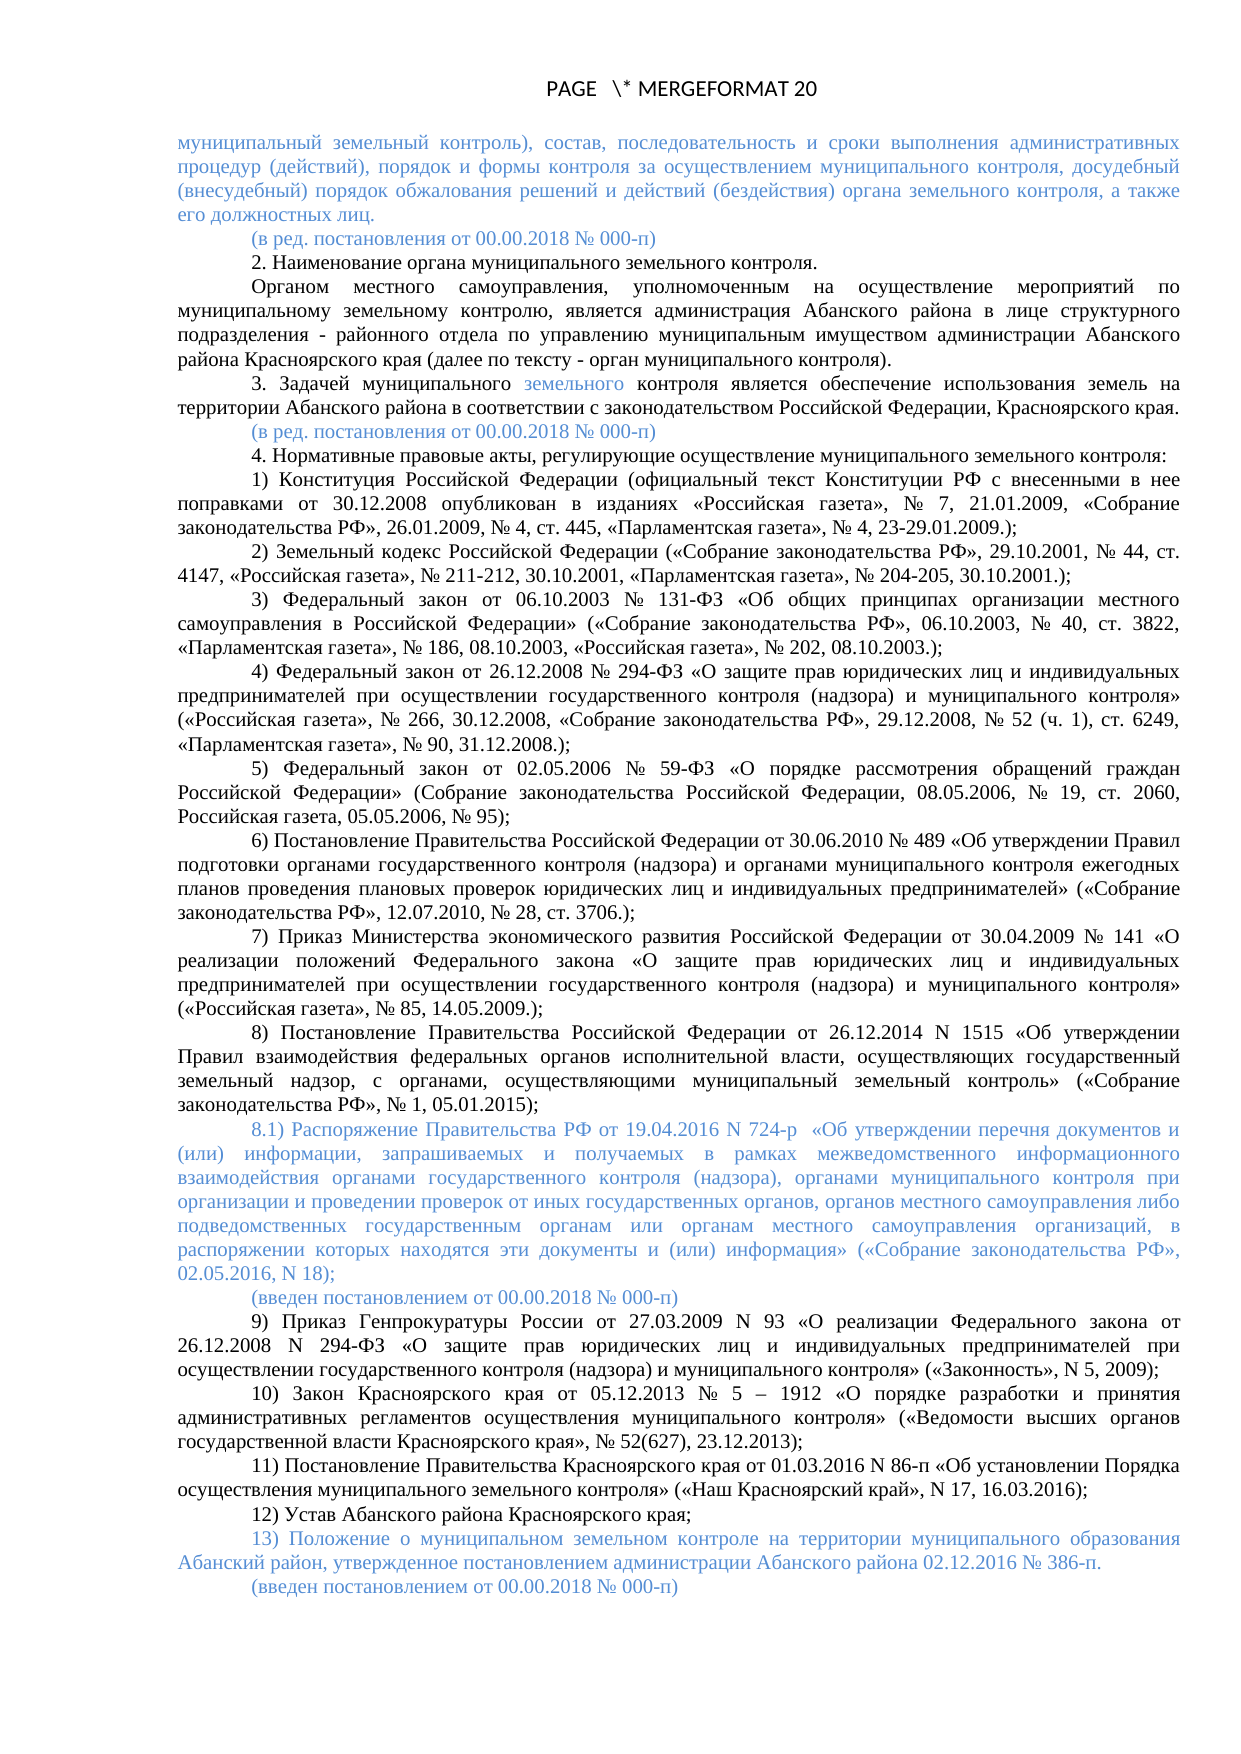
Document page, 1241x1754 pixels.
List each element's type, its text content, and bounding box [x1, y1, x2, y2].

text 4. Нормативные правовые акты, регулирующие осуществление муниципального земельного контроля: [177, 443, 1181, 467]
text 3. Задачей муниципального земельного контроля является обеспечение использования земель на территории Абанского района в соответствии с законодательством Российской Федерации, Красноярского края. [177, 371, 1181, 419]
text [177, 130, 1181, 226]
list 12) Устав Абанского района Красноярского края; [177, 1501, 1181, 1526]
text 1) Конституция Российской Федерации (официальный текст Конституции РФ с внесенными в нее поправками от 30.12.2008 опубликован в изданиях «Российская газета», № 7, 21.01.2009, «Собрание законодательства РФ», 26.01.2009, № 4, ст. 445, «Парламентская газета», № 4, 23-29.01.2009.); [177, 467, 1181, 539]
text 11) Постановление Правительства Красноярского края от 01.03.2016 N 86-п «Об установлении Порядка осуществления муниципального земельного контроля» («Наш Красноярский край», N 17, 16.03.2016); [177, 1453, 1181, 1501]
list 7) Приказ Министерства экономического развития Российской Федерации от 30.04.2009 № 141 «О реализации положений Федерального закона «О защите прав юридических лиц и индивидуальных предпринимателей при осуществлении государственного контроля (надзора) и муниципального контроля» («Российская газета», № 85, 14.05.2009.); [177, 924, 1181, 1020]
text 2) Земельный кодекс Российской Федерации («Собрание законодательства РФ», 29.10.2001, № 44, ст. 4147, «Российская газета», № 211-212, 30.10.2001, «Парламентская газета», № 204-205, 30.10.2001.); [177, 539, 1181, 587]
text 8) Постановление Правительства Российской Федерации от 26.12.2014 N 1515 «Об утверждении Правил взаимодействия федеральных органов исполнительной власти, осуществляющих государственный земельный надзор, с органами, осуществляющими муниципальный земельный контроль» («Собрание законодательства РФ», № 1, 05.01.2015); [177, 1020, 1181, 1116]
list 10) Закон Красноярского края от 05.12.2013 № 5 – 1912 «О порядке разработки и принятия административных регламентов осуществления муниципального контроля» («Ведомости высших органов государственной власти Красноярского края», № 52(627), 23.12.2013); [177, 1381, 1181, 1453]
list 2. Наименование органа муниципального земельного контроля. [177, 250, 1181, 274]
list 4) Федеральный закон от 26.12.2008 № 294-ФЗ «О защите прав юридических лиц и индивидуальных предпринимателей при осуществлении государственного контроля (надзора) и муниципального контроля» («Российская газета», № 266, 30.12.2008, «Собрание законодательства РФ», 29.12.2008, № 52 (ч. 1), ст. 6249, «Парламентская газета», № 90, 31.12.2008.); [177, 659, 1181, 756]
text (введен постановлением от 00.00.2018 № 000-п) [177, 1285, 1181, 1309]
text 5) Федеральный закон от 02.05.2006 № 59-ФЗ «О порядке рассмотрения обращений граждан Российской Федерации» (Собрание законодательства Российской Федерации, 08.05.2006, № 19, ст. 2060, Российская газета, 05.05.2006, № 95); [177, 756, 1181, 828]
list (введен постановлением от 00.00.2018 № 000-п) [177, 1574, 1181, 1598]
text (в ред. постановления от 00.00.2018 № 000-п) [177, 419, 1181, 443]
list (в ред. постановления от 00.00.2018 № 000-п) [177, 226, 1181, 250]
list 6) Постановление Правительства Российской Федерации от 30.06.2010 № 489 «Об утверждении Правил подготовки органами государственного контроля (надзора) и органами муниципального контроля ежегодных планов проведения плановых проверок юридических лиц и индивидуальных предпринимателей» («Собрание законодательства РФ», 12.07.2010, № 28, ст. 3706.); [177, 828, 1181, 924]
list 3) Федеральный закон от 06.10.2003 № 131-ФЗ «Об общих принципах организации местного самоуправления в Российской Федерации» («Собрание законодательства РФ», 06.10.2003, № 40, ст. 3822, «Парламентская газета», № 186, 08.10.2003, «Российская газета», № 202, 08.10.2003.); [177, 587, 1181, 659]
list Органом местного самоуправления, уполномоченным на осуществление мероприятий по муниципальному земельному контролю, является администрация Абанского района в лице структурного подразделения - районного отдела по управлению муниципальным имуществом администрации Абанского района Красноярского края (далее по тексту - орган муниципального контроля). [177, 274, 1181, 371]
list 13) Положение о муниципальном земельном контроле на территории муниципального образования Абанский район, утвержденное постановлением администрации Абанского района 02.12.2016 № 386-п. [177, 1526, 1181, 1574]
text 8.1) Распоряжение Правительства РФ от 19.04.2016 N 724-р «Об утверждении перечня документов и (или) информации, запрашиваемых и получаемых в рамках межведомственного информационного взаимодействия органами государственного контроля (надзора), органами муниципального контроля при организации и проведении проверок от иных государственных органов, органов местного самоуправления либо подведомственных государственным органам или органам местного самоуправления организаций, в распоряжении которых находятся эти документы и (или) информация» («Собрание законодательства РФ», 02.05.2016, N 18); [177, 1116, 1181, 1285]
text 9) Приказ Генпрокуратуры России от 27.03.2009 N 93 «О реализации Федерального закона от 26.12.2008 N 294-ФЗ «О защите прав юридических лиц и индивидуальных предпринимателей при осуществлении государственного контроля (надзора) и муниципального контроля» («Законность», N 5, 2009); [177, 1309, 1181, 1381]
